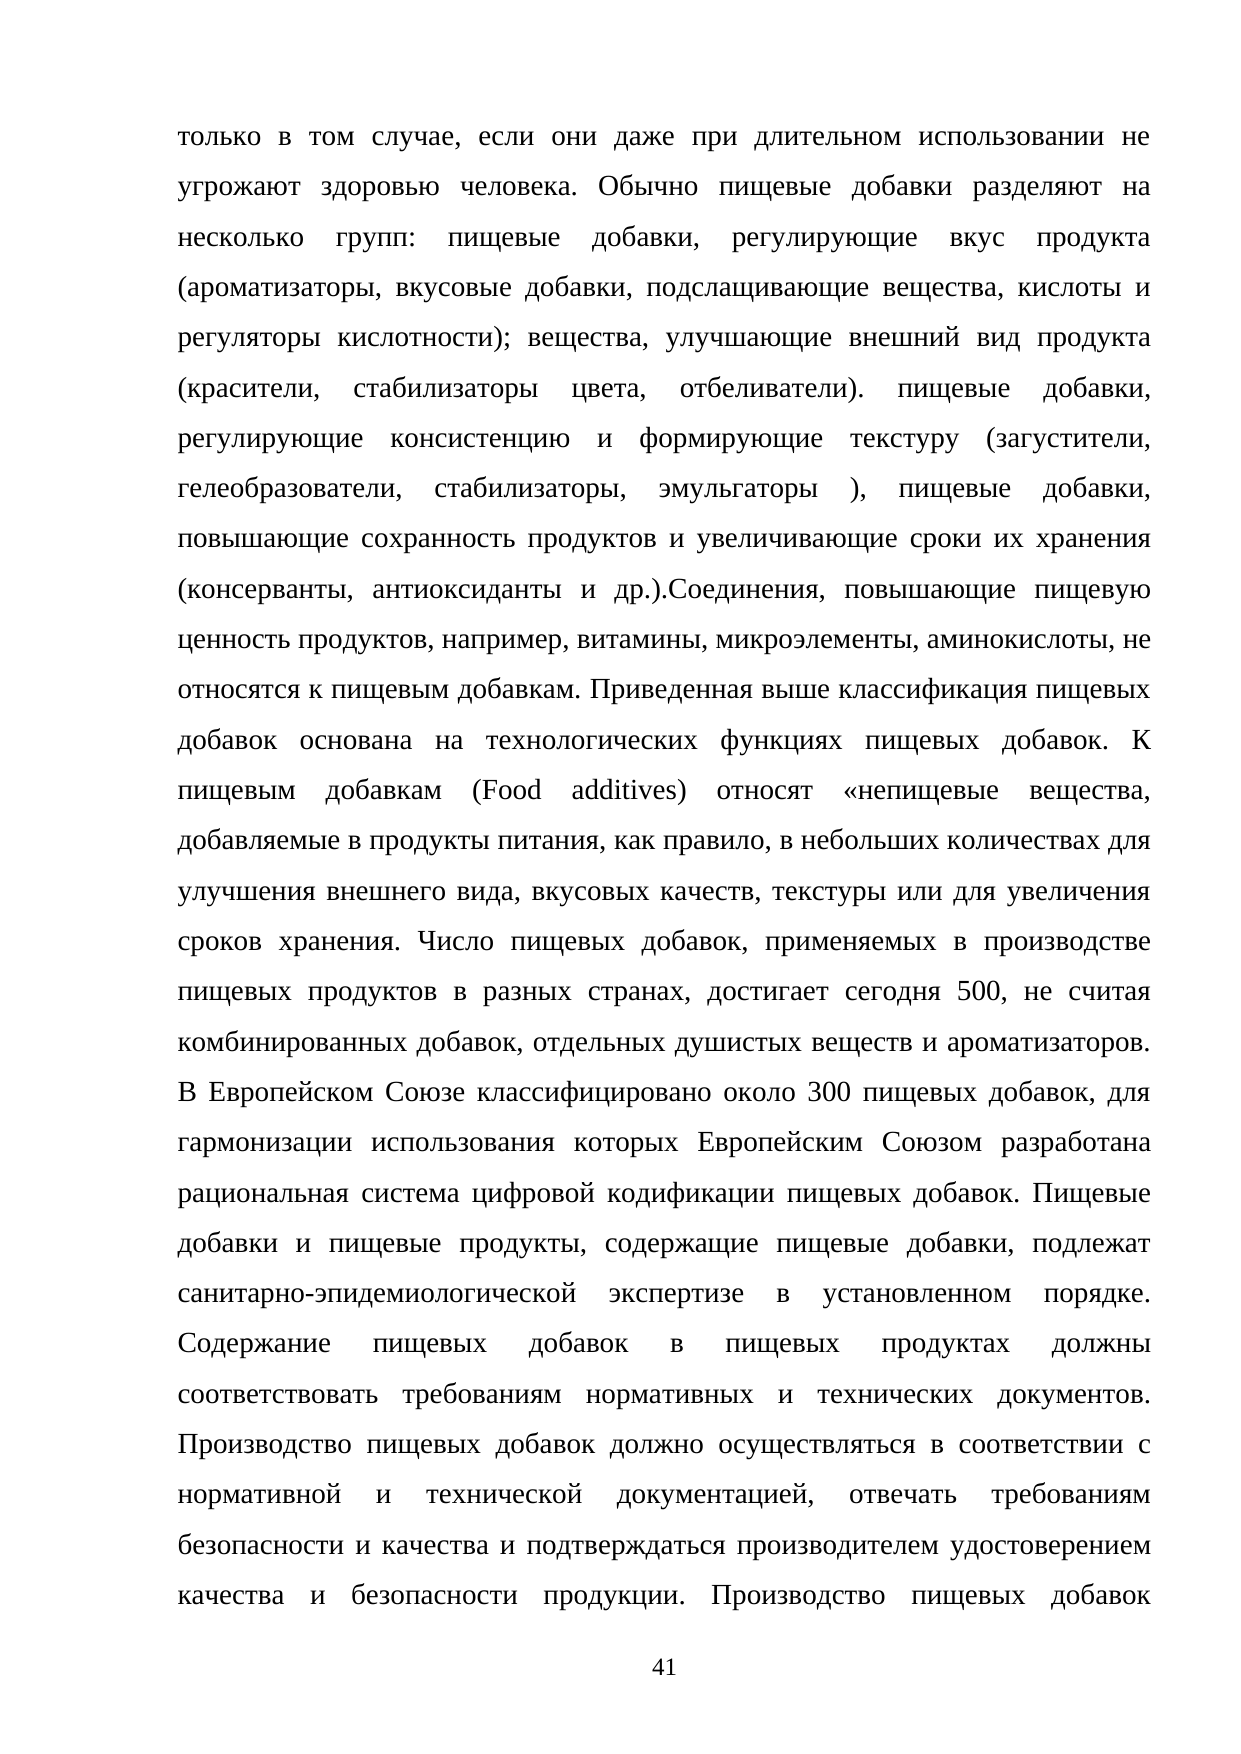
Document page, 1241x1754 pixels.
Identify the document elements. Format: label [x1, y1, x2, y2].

text [177, 118, 1152, 1611]
